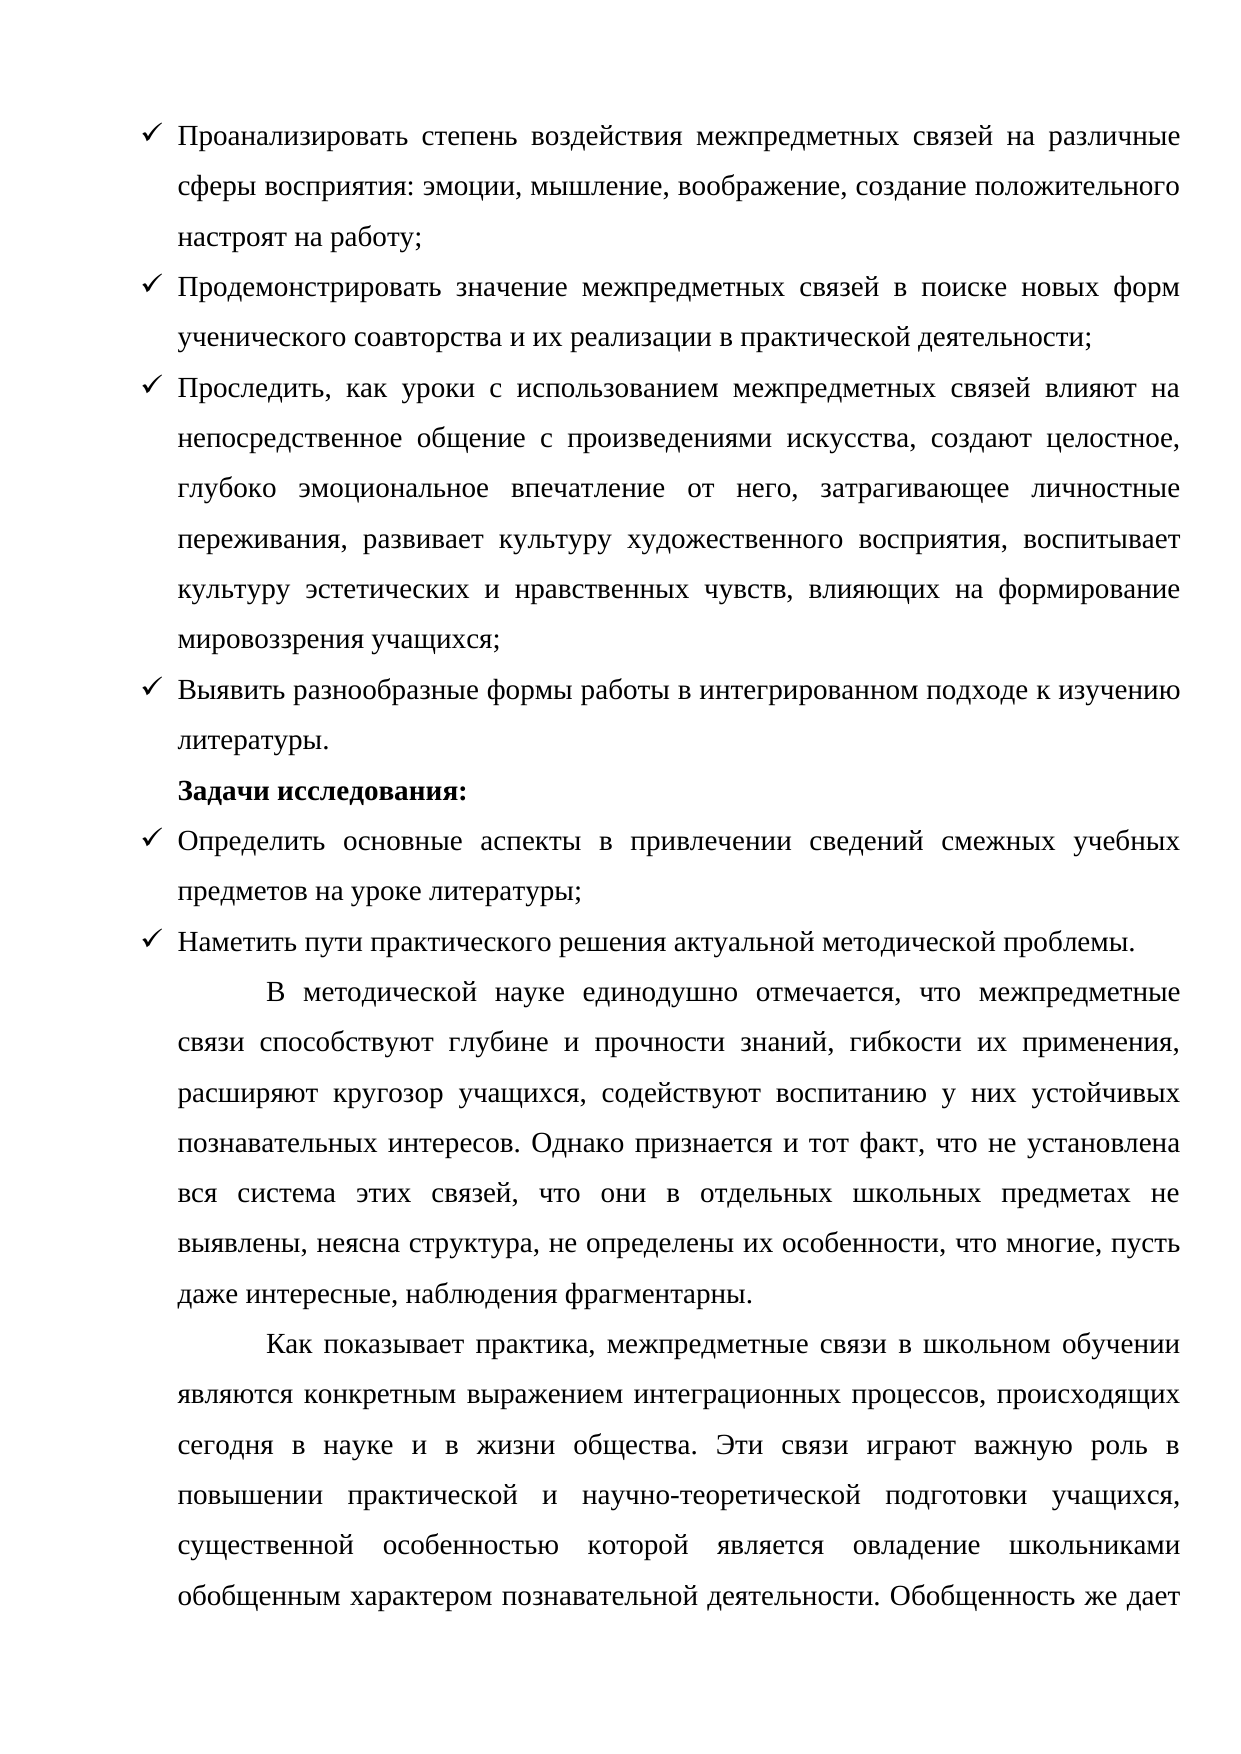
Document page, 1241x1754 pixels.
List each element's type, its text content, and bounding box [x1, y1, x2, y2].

list Проследить, как уроки с использованием межпредметных связей влияют на непосредственное общение с произведениями искусства, создают целостное, глубоко эмоциональное впечатление от него, затрагивающее личностные переживания, развивает культуру художественного восприятия, воспитывает культуру эстетических и нравственных чувств, влияющих на формирование мировоззрения учащихся; [140, 370, 1181, 655]
list Проанализировать степень воздействия межпредметных связей на различные сферы восприятия: эмоции, мышление, воображение, создание положительного настроят на работу; [140, 118, 1181, 252]
text Задачи исследования: [177, 773, 1181, 806]
list Определить основные аспекты в привлечении сведений смежных учебных предметов на уроке литературы; [140, 823, 1181, 907]
list Продемонстрировать значение межпредметных связей в поиске новых форм ученического соавторства и их реализации в практической деятельности; [140, 269, 1181, 353]
text В методической науке единодушно отмечается, что межпредметные связи способствуют глубине и прочности знаний, гибкости их применения, расширяют кругозор учащихся, содействуют воспитанию у них устойчивых познавательных интересов. Однако признается и тот факт, что не установлена вся система этих связей, что они в отдельных школьных предметах не выявлены, неясна структура, не определены их особенности, что многие, пусть даже интересные, наблюдения фрагментарны. [177, 974, 1181, 1309]
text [177, 1326, 1181, 1611]
list Наметить пути практического решения актуальной методической проблемы. [140, 924, 1181, 957]
list Выявить разнообразные формы работы в интегрированном подходе к изучению литературы. [140, 672, 1181, 756]
